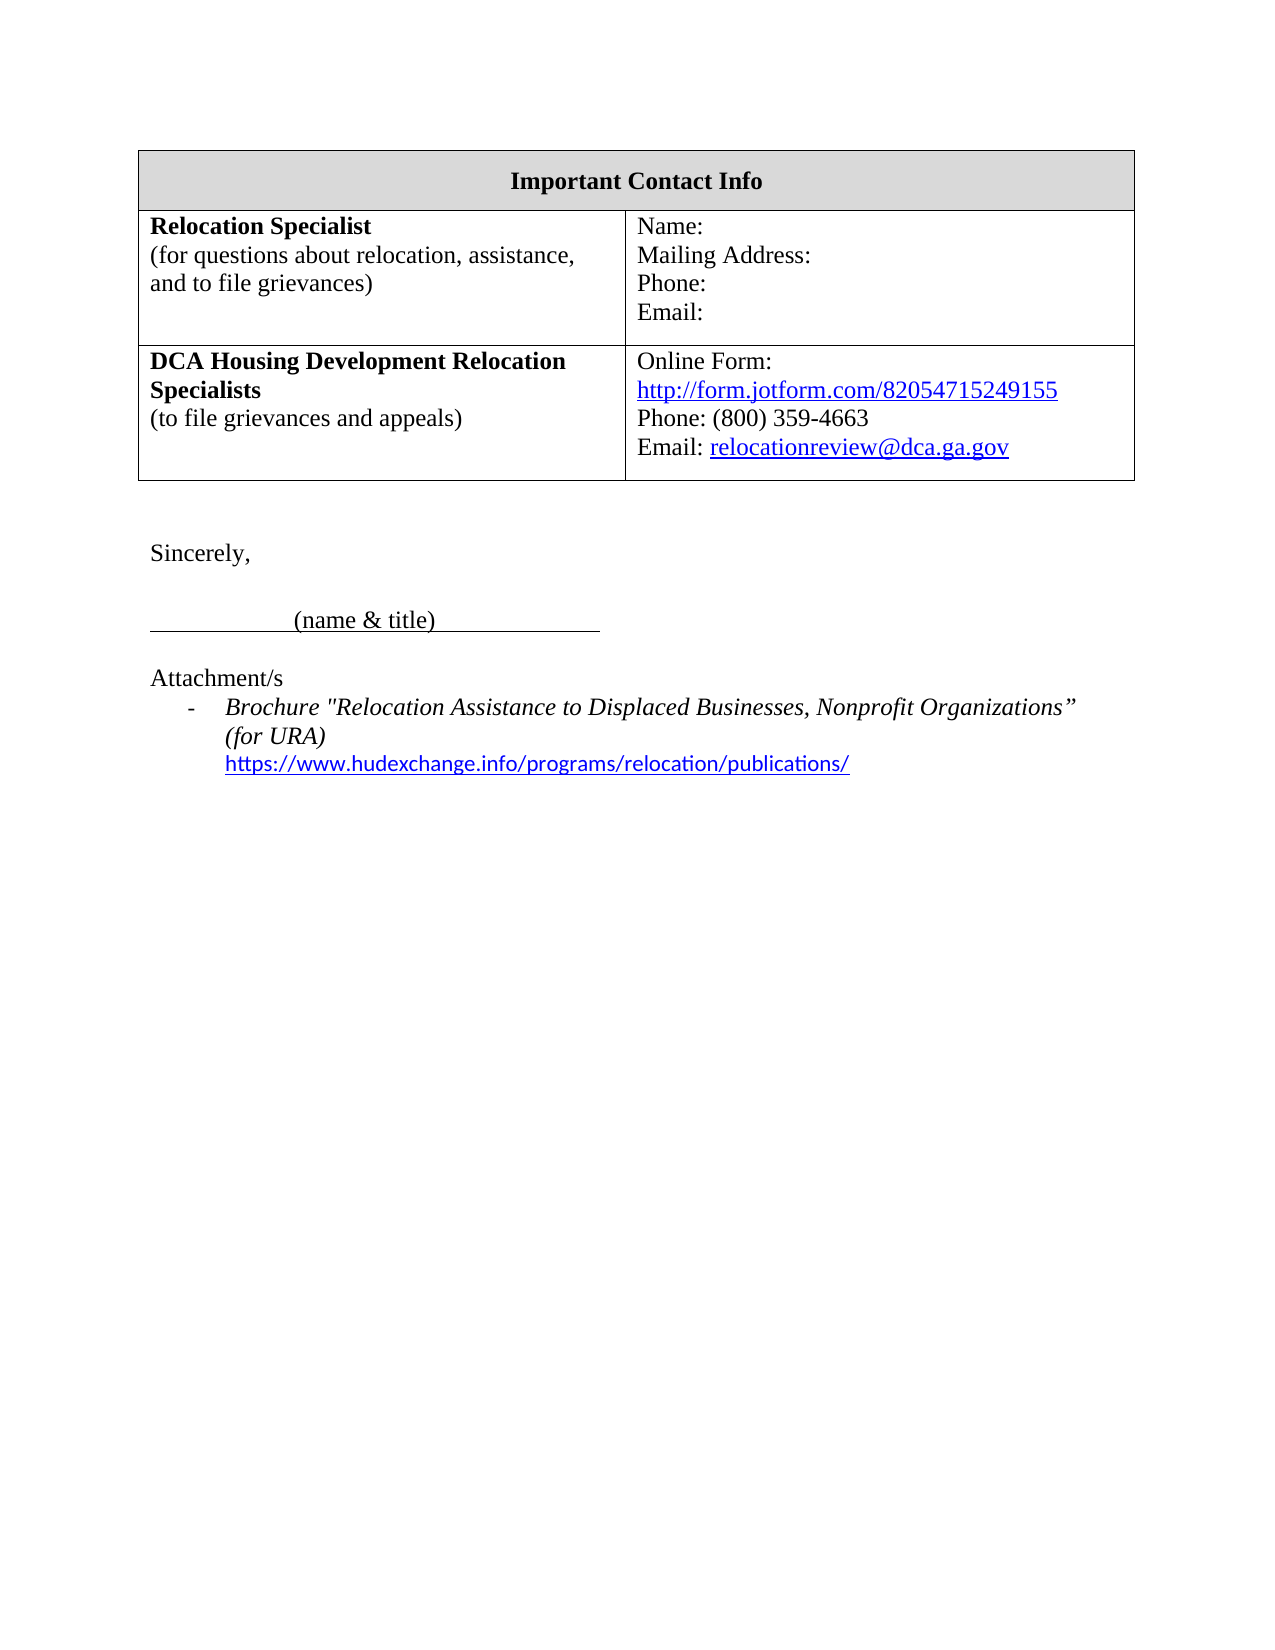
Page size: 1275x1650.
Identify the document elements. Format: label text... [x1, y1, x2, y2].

table_cell Name: Mailing Address: Phone: Email: [626, 211, 1134, 345]
text (name & title) [150, 606, 1125, 634]
list Brochure "Relocation Assistance to Displaced Businesses, Nonprofit Organizations” (for URA) [187, 692, 1097, 749]
text https://www.hudexchange.info/programs/relocation/publications/ [187, 749, 1097, 777]
text Sincerely, [150, 538, 1055, 567]
table_cell DCA Housing Development Relocation Specialists (to file grievances and appeals) [139, 346, 625, 480]
table_header Important Contact Info [139, 151, 1134, 210]
table_cell Relocation Specialist (for questions about relocation, assistance, and to file grievances) [139, 211, 625, 345]
text Attachment/s [150, 663, 1125, 692]
table_cell Online Form: http://form.jotform.com/82054715249155 Phone: (800) 359-4663 Email: relocationreview@dca.ga.gov [626, 346, 1134, 480]
